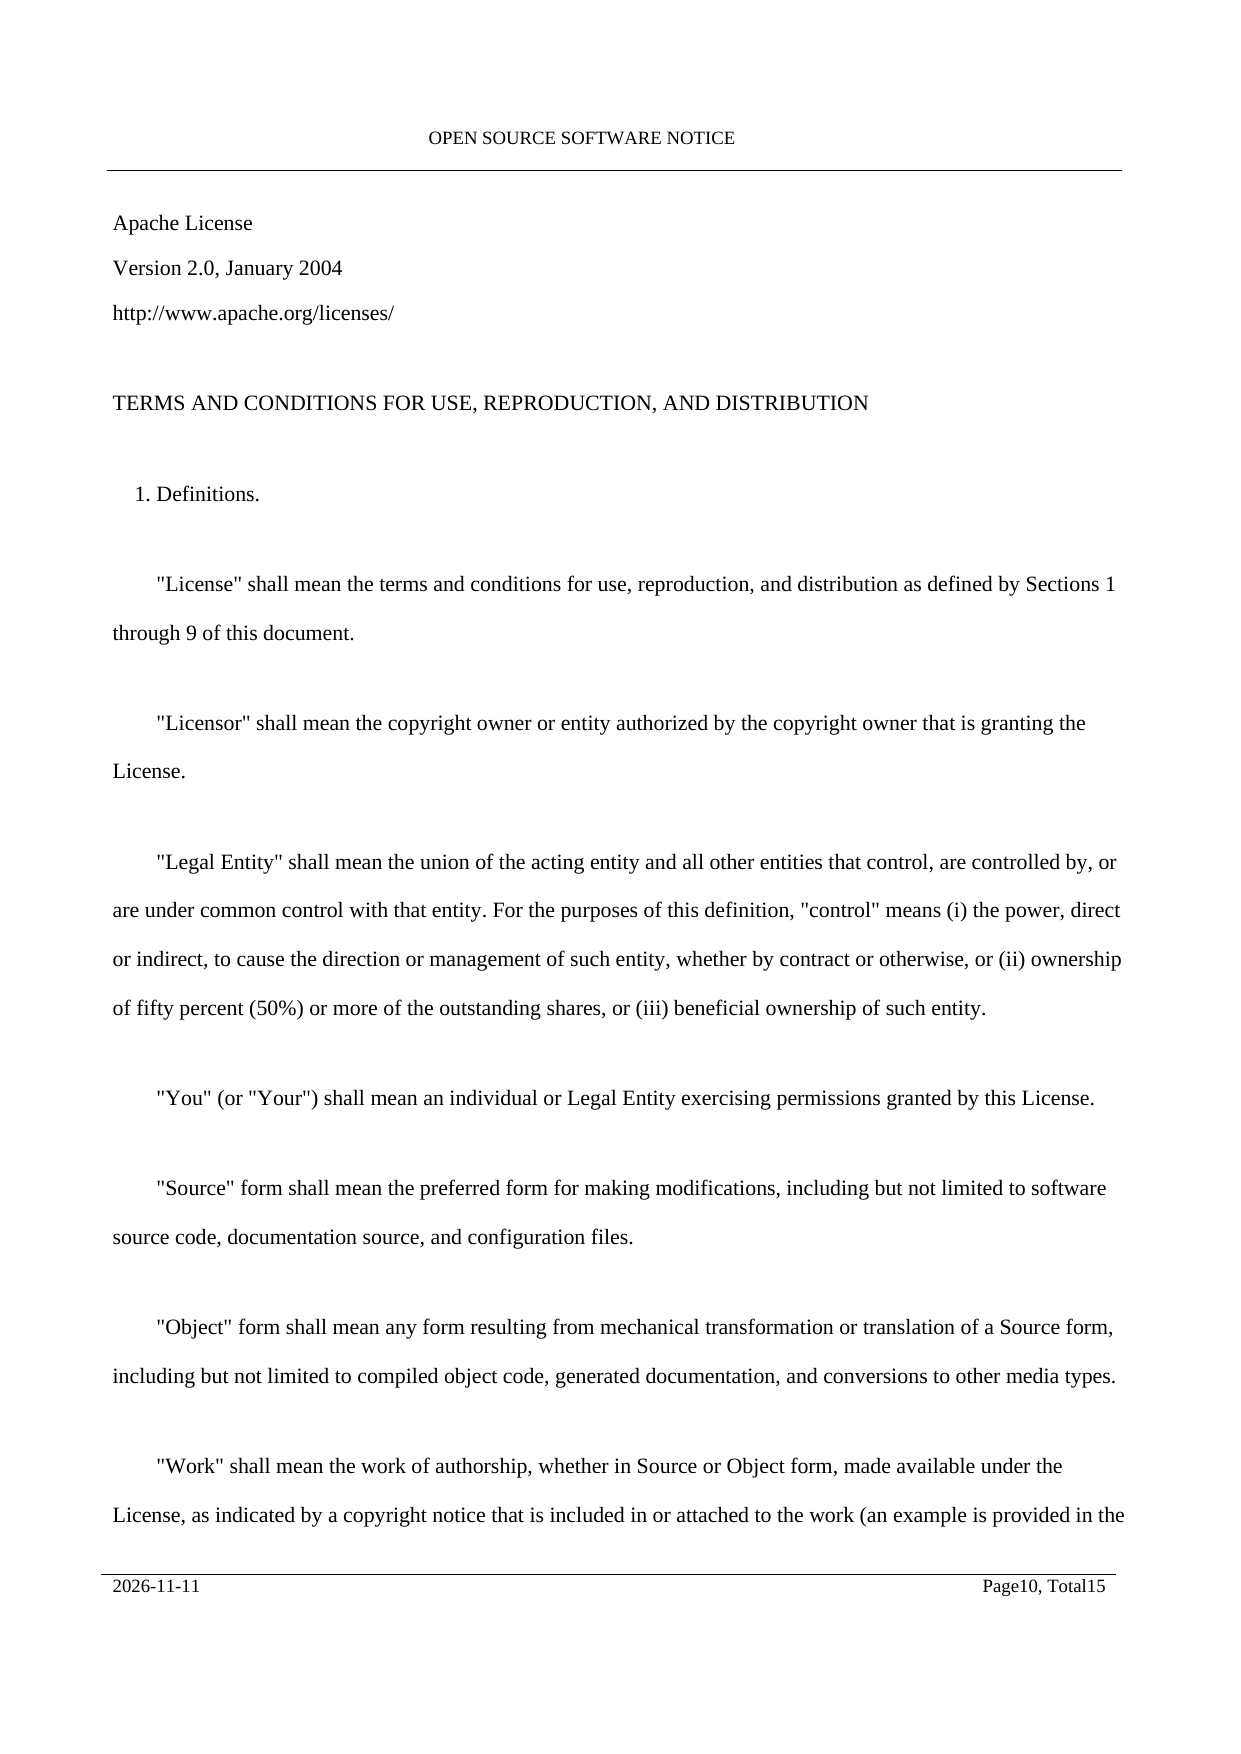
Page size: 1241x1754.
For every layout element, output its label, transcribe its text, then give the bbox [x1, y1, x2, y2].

text Version 2.0, January 2004 [112, 251, 1128, 284]
text "Source" form shall mean the preferred form for making modifications, including but not limited to software source code, documentation source, and configuration files. [112, 1172, 1128, 1253]
text "Legal Entity" shall mean the union of the acting entity and all other entities that control, are controlled by, or are under common control with that entity. For the purposes of this definition, "control" means (i) the power, direct or indirect, to cause the direction or management of such entity, whether by contract or otherwise, or (ii) ownership of fifty percent (50%) or more of the outstanding shares, or (iii) beneficial ownership of such entity. [112, 845, 1128, 1024]
text TERMS AND CONDITIONS FOR USE, REPRODUCTION, AND DISTRIBUTION [112, 387, 1128, 419]
text "Licensor" shall mean the copyright owner or entity authorized by the copyright owner that is granting the License. [112, 706, 1128, 787]
text Apache License [112, 206, 1128, 239]
text "Object" form shall mean any form resulting from mechanical transformation or translation of a Source form, including but not limited to compiled object code, generated documentation, and conversions to other media types. [112, 1311, 1128, 1392]
text "License" shall mean the terms and conditions for use, reproduction, and distribution as defined by Sections 1 through 9 of this document. [112, 567, 1128, 648]
text "You" (or "Your") shall mean an individual or Legal Entity exercising permissions granted by this License. [112, 1082, 1128, 1114]
text 1. Definitions. [112, 477, 1128, 509]
text http://www.apache.org/licenses/ [112, 297, 1128, 329]
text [112, 1450, 1128, 1531]
